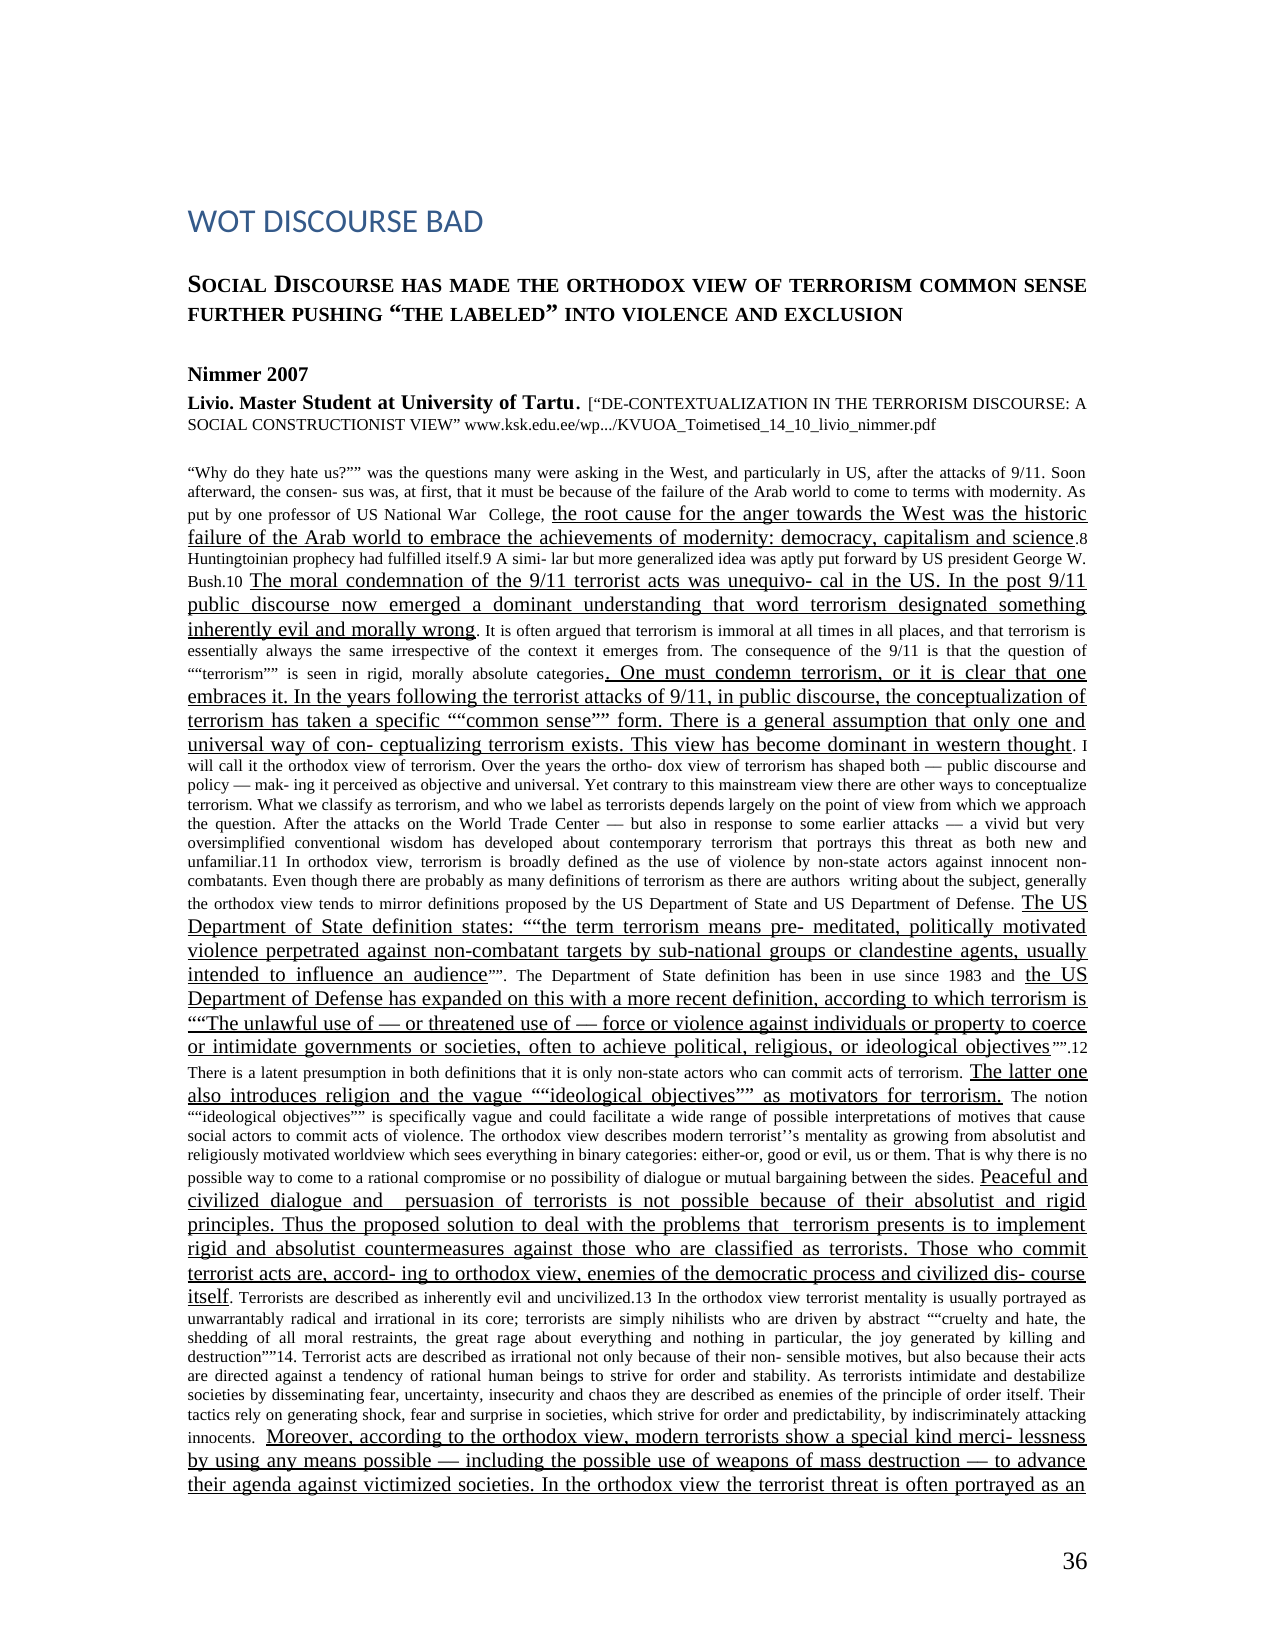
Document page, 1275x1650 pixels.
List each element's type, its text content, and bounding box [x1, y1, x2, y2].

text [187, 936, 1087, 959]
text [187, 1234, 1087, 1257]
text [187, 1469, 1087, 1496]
subtitle WOT DISCOURSE BAD [187, 200, 1087, 241]
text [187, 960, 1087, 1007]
text Nimmer 2007 [187, 362, 1087, 386]
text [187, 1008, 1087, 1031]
subtitle Social Discourse has made the orthodox view of terrorism common sense further pushing “the labeled” into violence and exclusion [187, 269, 1087, 327]
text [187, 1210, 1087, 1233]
text Livio. Master Student at University of Tartu. [“DE-CONTEXTUALIZATION IN THE TERRORISM DISCOURSE: A SOCIAL CONSTRUCTIONIST VIEW” www.ksk.edu.ee/wp.../KVUOA_Toimetised_14_10_livio_nimmer.pdf ‎ [187, 386, 1087, 434]
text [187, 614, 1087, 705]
